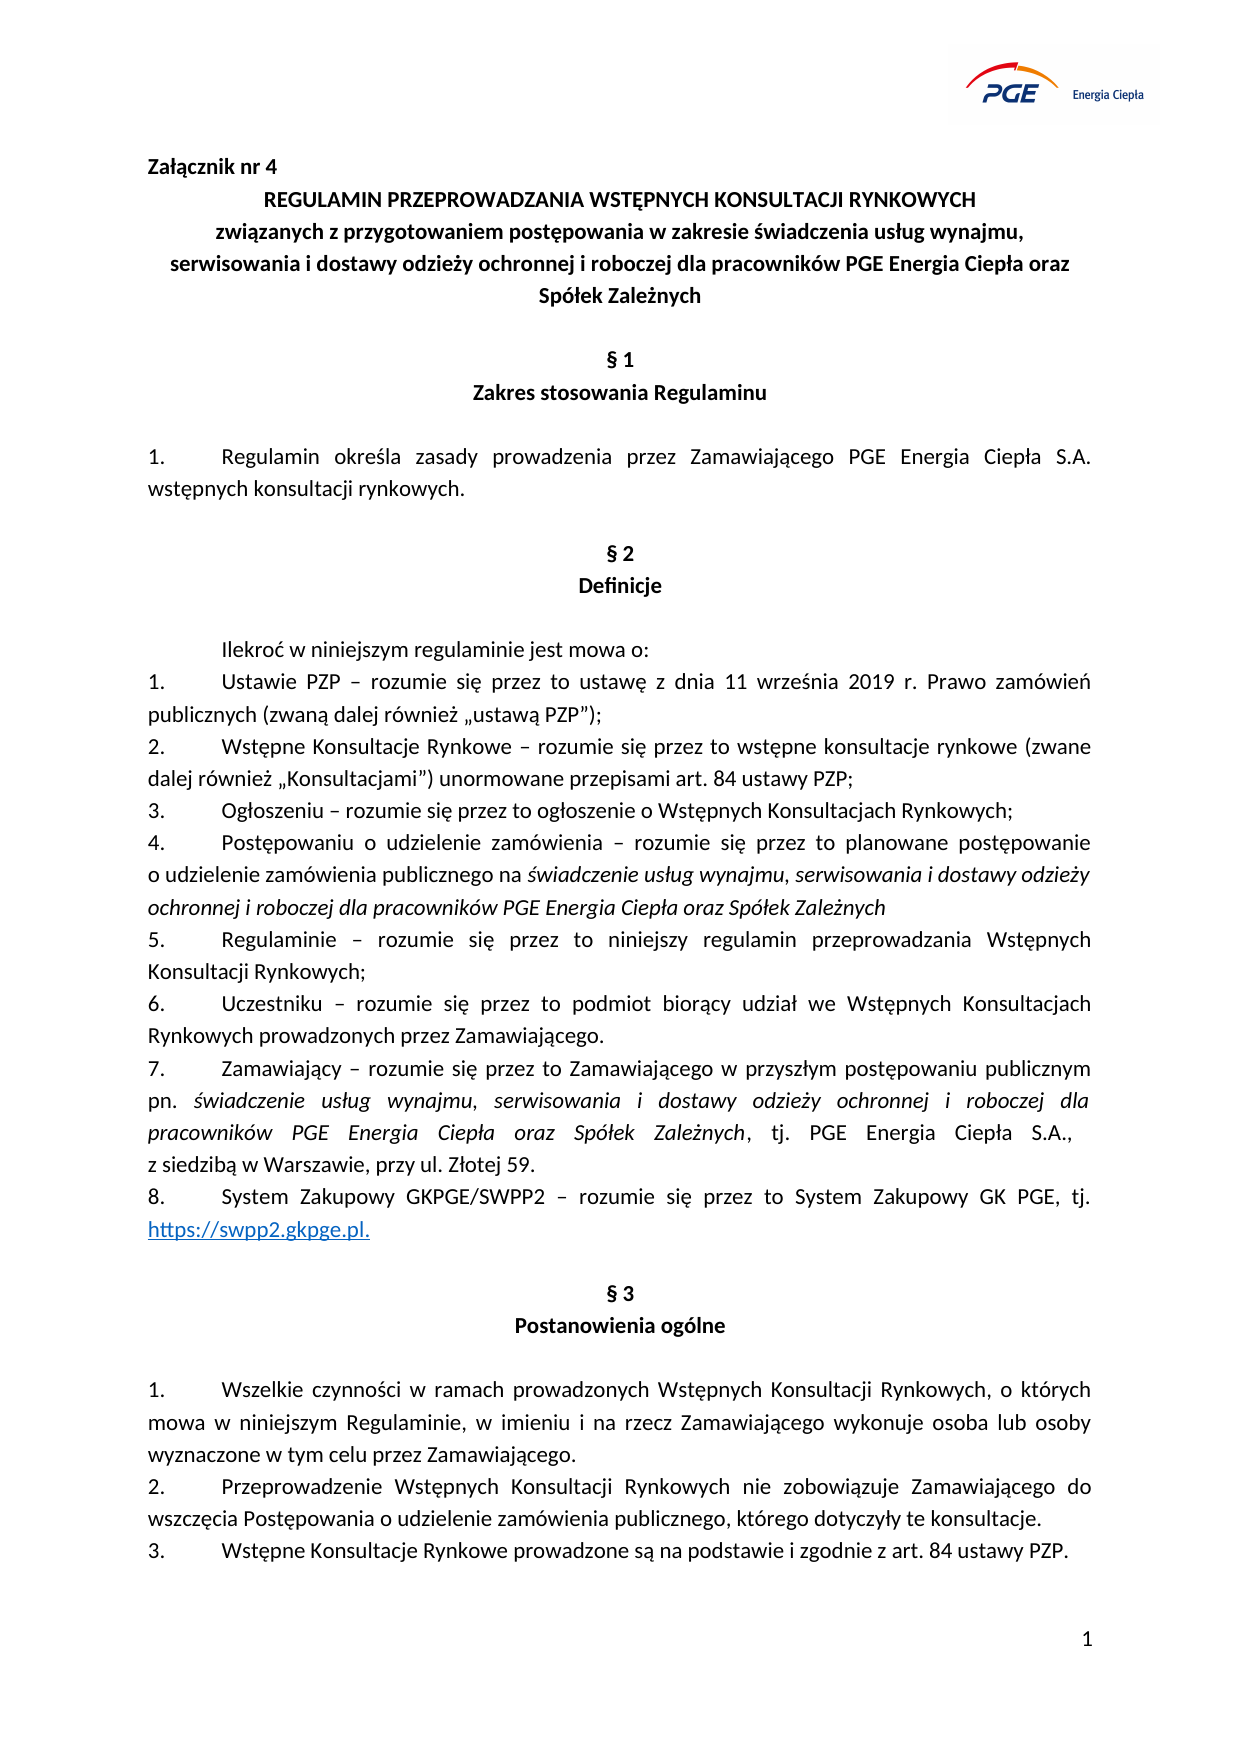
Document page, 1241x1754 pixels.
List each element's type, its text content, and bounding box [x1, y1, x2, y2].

text REGULAMIN PRZEPROWADZANIA WSTĘPNYCH KONSULTACJI RYNKOWYCH [148, 185, 1093, 213]
list Uczestniku – rozumie się przez to podmiot biorący udział we Wstępnych Konsultacjach Rynkowych prowadzonych przez Zamawiającego. [148, 989, 1093, 1049]
text § 2 [148, 539, 1093, 567]
text związanych z przygotowaniem postępowania w zakresie świadczenia usług wynajmu, serwisowania i dostawy odzieży ochronnej i roboczej dla pracowników PGE Energia Ciepła oraz Spółek Zależnych [148, 217, 1093, 309]
list Regulaminie – rozumie się przez to niniejszy regulamin przeprowadzania Wstępnych Konsultacji Rynkowych; [148, 925, 1093, 985]
text Postanowienia ogólne [148, 1311, 1093, 1339]
text § 1 [148, 346, 1093, 374]
text Załącznik nr 4 [148, 152, 1093, 181]
list System Zakupowy GKPGE/SWPP2 – rozumie się przez to System Zakupowy GK PGE, tj. https://swpp2.gkpge.pl. [148, 1182, 1093, 1243]
list Postępowaniu o udzielenie zamówienia – rozumie się przez to planowane postępowanie o udzielenie zamówienia publicznego na świadczenie usług wynajmu, serwisowania i dostawy odzieży ochronnej i roboczej dla pracowników PGE Energia Ciepła oraz Spółek Zależnych [148, 828, 1093, 921]
list Ogłoszeniu – rozumie się przez to ogłoszenie o Wstępnych Konsultacjach Rynkowych; [148, 796, 1093, 824]
text § 3 [148, 1279, 1093, 1307]
text Definicje [148, 571, 1093, 599]
list Regulamin określa zasady prowadzenia przez Zamawiającego PGE Energia Ciepła S.A. wstępnych konsultacji rynkowych. [148, 442, 1093, 502]
text Ilekroć w niniejszym regulaminie jest mowa o: [148, 635, 1093, 663]
list Przeprowadzenie Wstępnych Konsultacji Rynkowych nie zobowiązuje Zamawiającego do wszczęcia Postępowania o udzielenie zamówienia publicznego, którego dotyczyły te konsultacje. [148, 1472, 1093, 1532]
list Wstępne Konsultacje Rynkowe – rozumie się przez to wstępne konsultacje rynkowe (zwane dalej również „Konsultacjami”) unormowane przepisami art. 84 ustawy PZP; [148, 732, 1093, 792]
picture [948, 44, 1161, 125]
text Zakres stosowania Regulaminu [148, 378, 1093, 406]
list Wstępne Konsultacje Rynkowe prowadzone są na podstawie i zgodnie z art. 84 ustawy PZP. [148, 1537, 1093, 1564]
list Zamawiający – rozumie się przez to Zamawiającego w przyszłym postępowaniu publicznym pn. świadczenie usług wynajmu, serwisowania i dostawy odzieży ochronnej i roboczej dla pracowników PGE Energia Ciepła oraz Spółek Zależnych, tj. PGE Energia Ciepła S.A., z siedzibą w Warszawie, przy ul. Złotej 59. [148, 1054, 1093, 1178]
list Wszelkie czynności w ramach prowadzonych Wstępnych Konsultacji Rynkowych, o których mowa w niniejszym Regulaminie, w imieniu i na rzecz Zamawiającego wykonuje osoba lub osoby wyznaczone w tym celu przez Zamawiającego. [148, 1376, 1093, 1468]
list Ustawie PZP – rozumie się przez to ustawę z dnia 11 września 2019 r. Prawo zamówień publicznych (zwaną dalej również „ustawą PZP”); [148, 667, 1093, 728]
